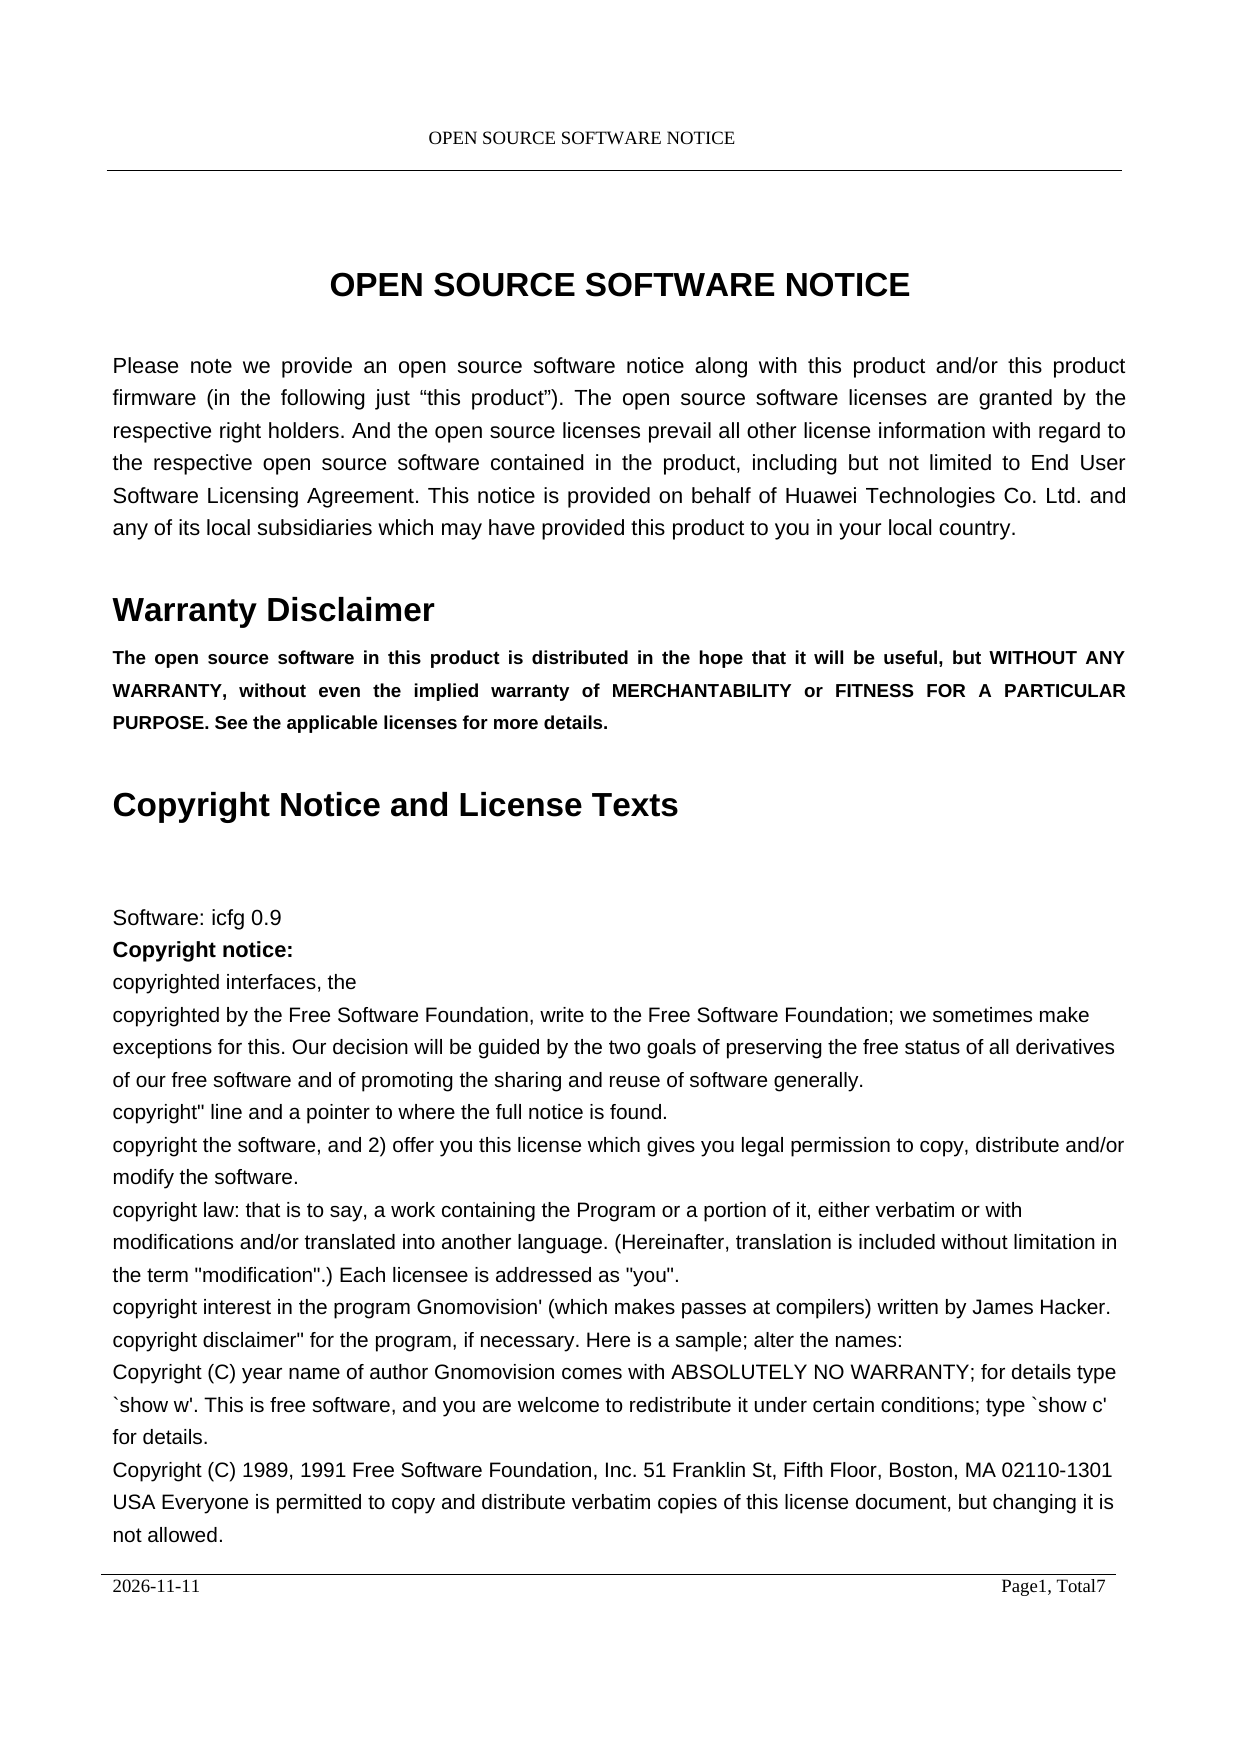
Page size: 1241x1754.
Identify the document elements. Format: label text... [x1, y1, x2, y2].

text copyright the software, and 2) offer you this license which gives you legal permission to copy, distribute and/or modify the software. [112, 1128, 1128, 1193]
text Copyright (C) 1989, 1991 Free Software Foundation, Inc. 51 Franklin St, Fifth Floor, Boston, MA 02110-1301 USA Everyone is permitted to copy and distribute verbatim copies of this license document, but changing it is not allowed. [112, 1453, 1128, 1551]
text Copyright Notice and License Texts [112, 771, 1128, 836]
text copyrighted interfaces, the [112, 966, 1128, 998]
text copyrighted by the Free Software Foundation, write to the Free Software Foundation; we sometimes make exceptions for this. Our decision will be guided by the two goals of preserving the free status of all derivatives of our free software and of promoting the sharing and reuse of software generally. [112, 998, 1128, 1096]
text copyright law: that is to say, a work containing the Program or a portion of it, either verbatim or with modifications and/or translated into another language. (Hereinafter, translation is included without limitation in the term "modification".) Each licensee is addressed as "you". [112, 1193, 1128, 1291]
text Copyright notice: [112, 933, 1128, 966]
text copyright disclaimer" for the program, if necessary. Here is a sample; alter the names: [112, 1323, 1128, 1356]
text copyright" line and a pointer to where the full notice is found. [112, 1096, 1128, 1128]
text Warranty Disclaimer [112, 576, 1128, 641]
text Software: icfg 0.9 [112, 901, 1128, 933]
text The open source software in this product is distributed in the hope that it will be useful, but WITHOUT ANY WARRANTY, without even the implied warranty of MERCHANTABILITY or FITNESS FOR A PARTICULAR PURPOSE. See the applicable licenses for more details. [112, 641, 1128, 739]
text Copyright (C) year name of author Gnomovision comes with ABSOLUTELY NO WARRANTY; for details type `show w'. This is free software, and you are welcome to redistribute it under certain conditions; type `show c' for details. [112, 1356, 1128, 1453]
text copyright interest in the program Gnomovision' (which makes passes at compilers) written by James Hacker. [112, 1291, 1128, 1323]
text OPEN SOURCE SOFTWARE NOTICE [112, 251, 1128, 316]
text Please note we provide an open source software notice along with this product and/or this product firmware (in the following just “this product”). The open source software licenses are granted by the respective right holders. And the open source licenses prevail all other license information with regard to the respective open source software contained in the product, including but not limited to End User Software Licensing Agreement. This notice is provided on behalf of Huawei Technologies Co. Ltd. and any of its local subsidiaries which may have provided this product to you in your local country. [112, 349, 1128, 544]
